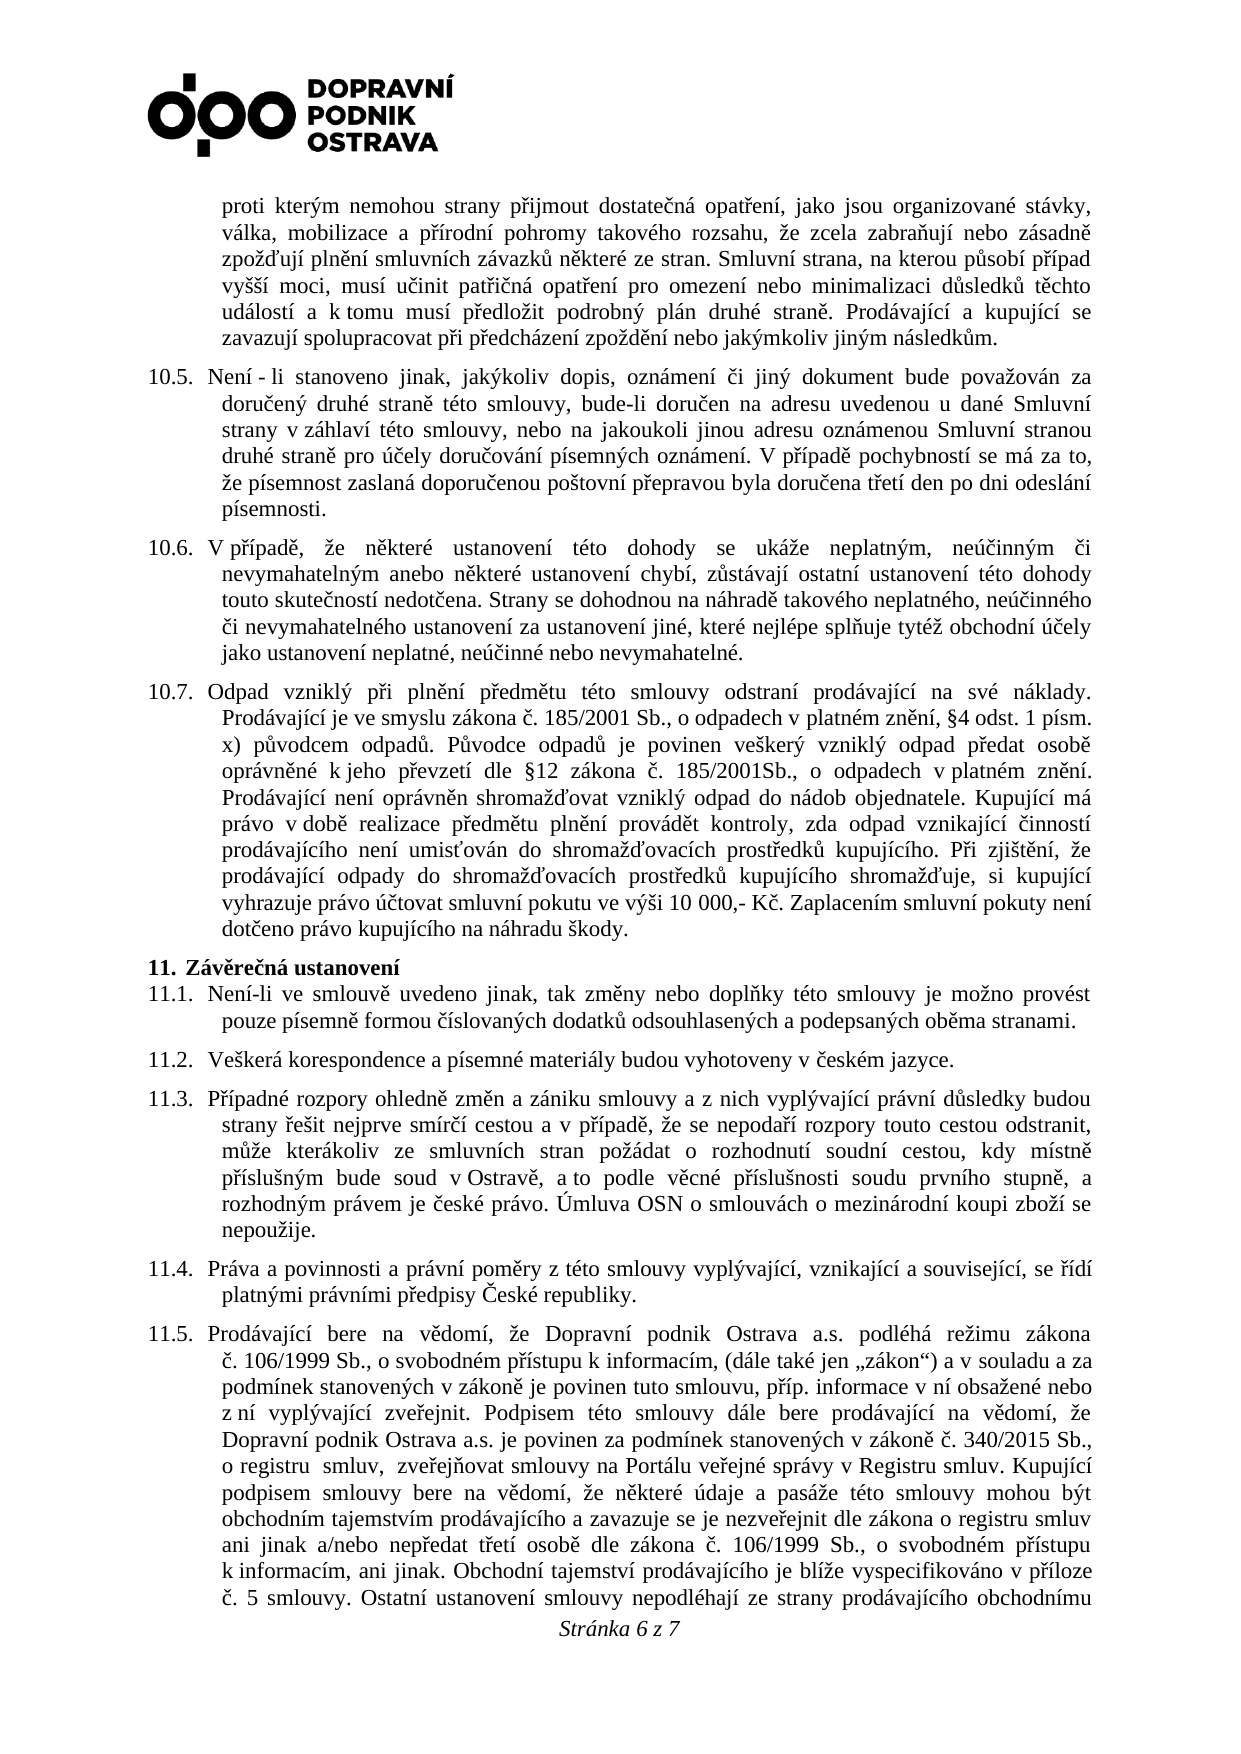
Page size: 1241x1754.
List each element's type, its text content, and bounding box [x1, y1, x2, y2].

list Veškerá korespondence a písemné materiály budou vyhotoveny v českém jazyce. [148, 1046, 1092, 1072]
list Není-li ve smlouvě uvedeno jinak, tak změny nebo doplňky této smlouvy je možno provést pouze písemně formou číslovaných dodatků odsouhlasených a podepsaných oběma stranami. [148, 981, 1092, 1033]
list Závěrečná ustanovení [148, 954, 1092, 981]
list Práva a povinnosti a právní poměry z této smlouvy vyplývající, vznikající a související, se řídí platnými právními předpisy České republiky. [148, 1255, 1092, 1308]
picture [147, 73, 455, 157]
list Případné rozpory ohledně změn a zániku smlouvy a z nich vyplývající právní důsledky budou strany řešit nejprve smírčí cestou a v případě, že se nepodaří rozpory touto cestou odstranit, může kterákoliv ze smluvních stran požádat o rozhodnutí soudní cestou, kdy místně příslušným bude soud v Ostravě, a to podle věcné příslušnosti soudu prvního stupně, a rozhodným právem je české právo. Úmluva OSN o smlouvách o mezinárodní koupi zboží se nepoužije. [148, 1084, 1092, 1243]
list V případě, že některé ustanovení této dohody se ukáže neplatným, neúčinným či nevymahatelným anebo některé ustanovení chybí, zůstávají ostatní ustanovení této dohody touto skutečností nedotčena. Strany se dohodnou na náhradě takového neplatného, neúčinného či nevymahatelného ustanovení za ustanovení jiné, které nejlépe splňuje tytéž obchodní účely jako ustanovení neplatné, neúčinné nebo nevymahatelné. [148, 534, 1092, 666]
list Není - li stanoveno jinak, jakýkoliv dopis, oznámení či jiný dokument bude považován za doručený druhé straně této smlouvy, bude-li doručen na adresu uvedenou u dané Smluvní strany v záhlaví této smlouvy, nebo na jakoukoli jinou adresu oznámenou Smluvní stranou druhé straně pro účely doručování písemných oznámení. V případě pochybností se má za to, že písemnost zaslaná doporučenou poštovní přepravou byla doručena třetí den po dni odeslání písemnosti. [148, 363, 1092, 521]
list Odpad vzniklý při plnění předmětu této smlouvy odstraní prodávající na své náklady. Prodávající je ve smyslu zákona č. 185/2001 Sb., o odpadech v platném znění, §4 odst. 1 písm. x) původcem odpadů. Původce odpadů je povinen veškerý vzniklý odpad předat osobě oprávněné k jeho převzetí dle §12 zákona č. 185/2001Sb., o odpadech v platném znění. Prodávající není oprávněn shromažďovat vzniklý odpad do nádob objednatele. Kupující má právo v době realizace předmětu plnění provádět kontroly, zda odpad vznikající činností prodávajícího není umisťován do shromažďovacích prostředků kupujícího. Při zjištění, že prodávající odpady do shromažďovacích prostředků kupujícího shromažďuje, si kupující vyhrazuje právo účtovat smluvní pokutu ve výši 10 000,- Kč. Zaplacením smluvní pokuty není dotčeno právo kupujícího na náhradu škody. [148, 678, 1092, 942]
